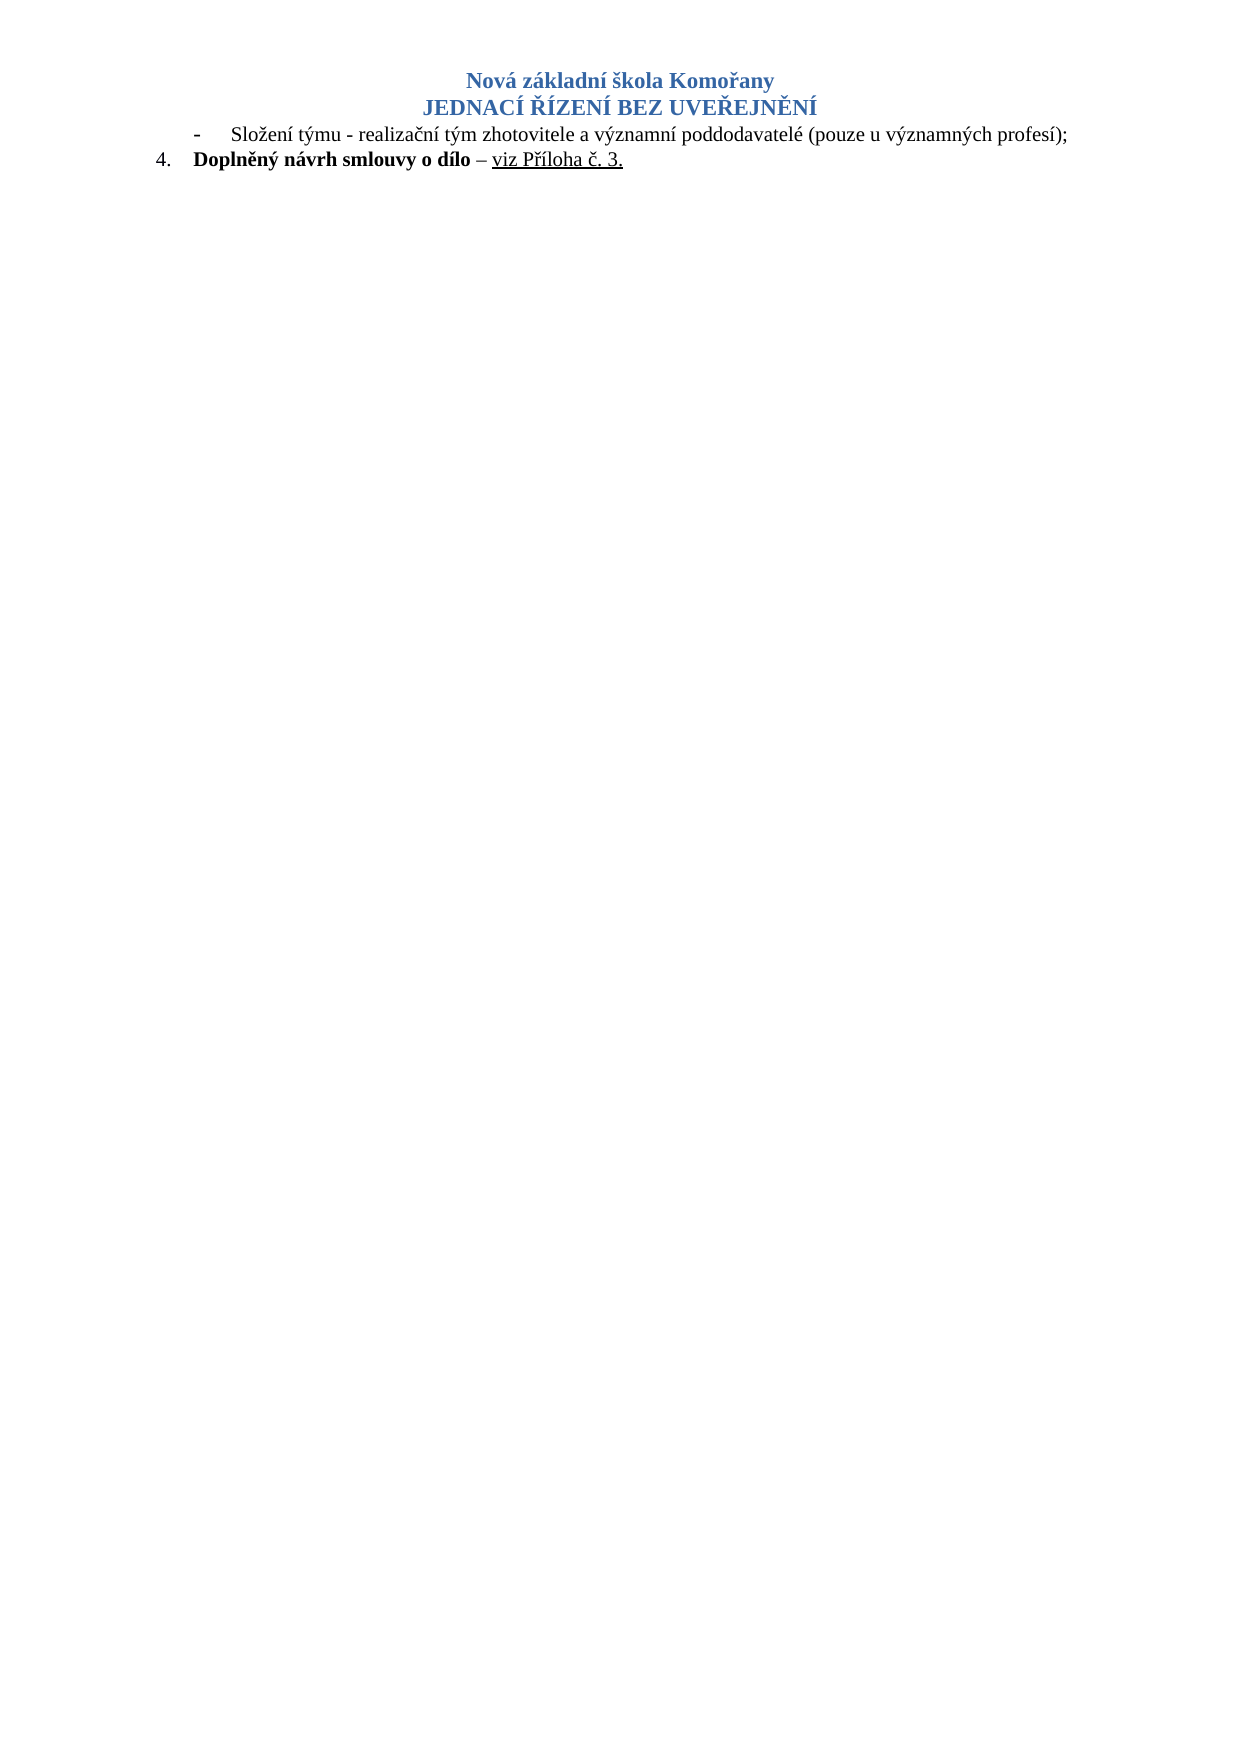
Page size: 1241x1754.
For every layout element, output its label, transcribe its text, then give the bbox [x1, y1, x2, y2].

list Doplněný návrh smlouvy o dílo – viz Příloha č. 3. [156, 146, 1122, 171]
list Složení týmu - realizační tým zhotovitele a významní poddodavatelé (pouze u významných profesí); [193, 120, 1122, 146]
